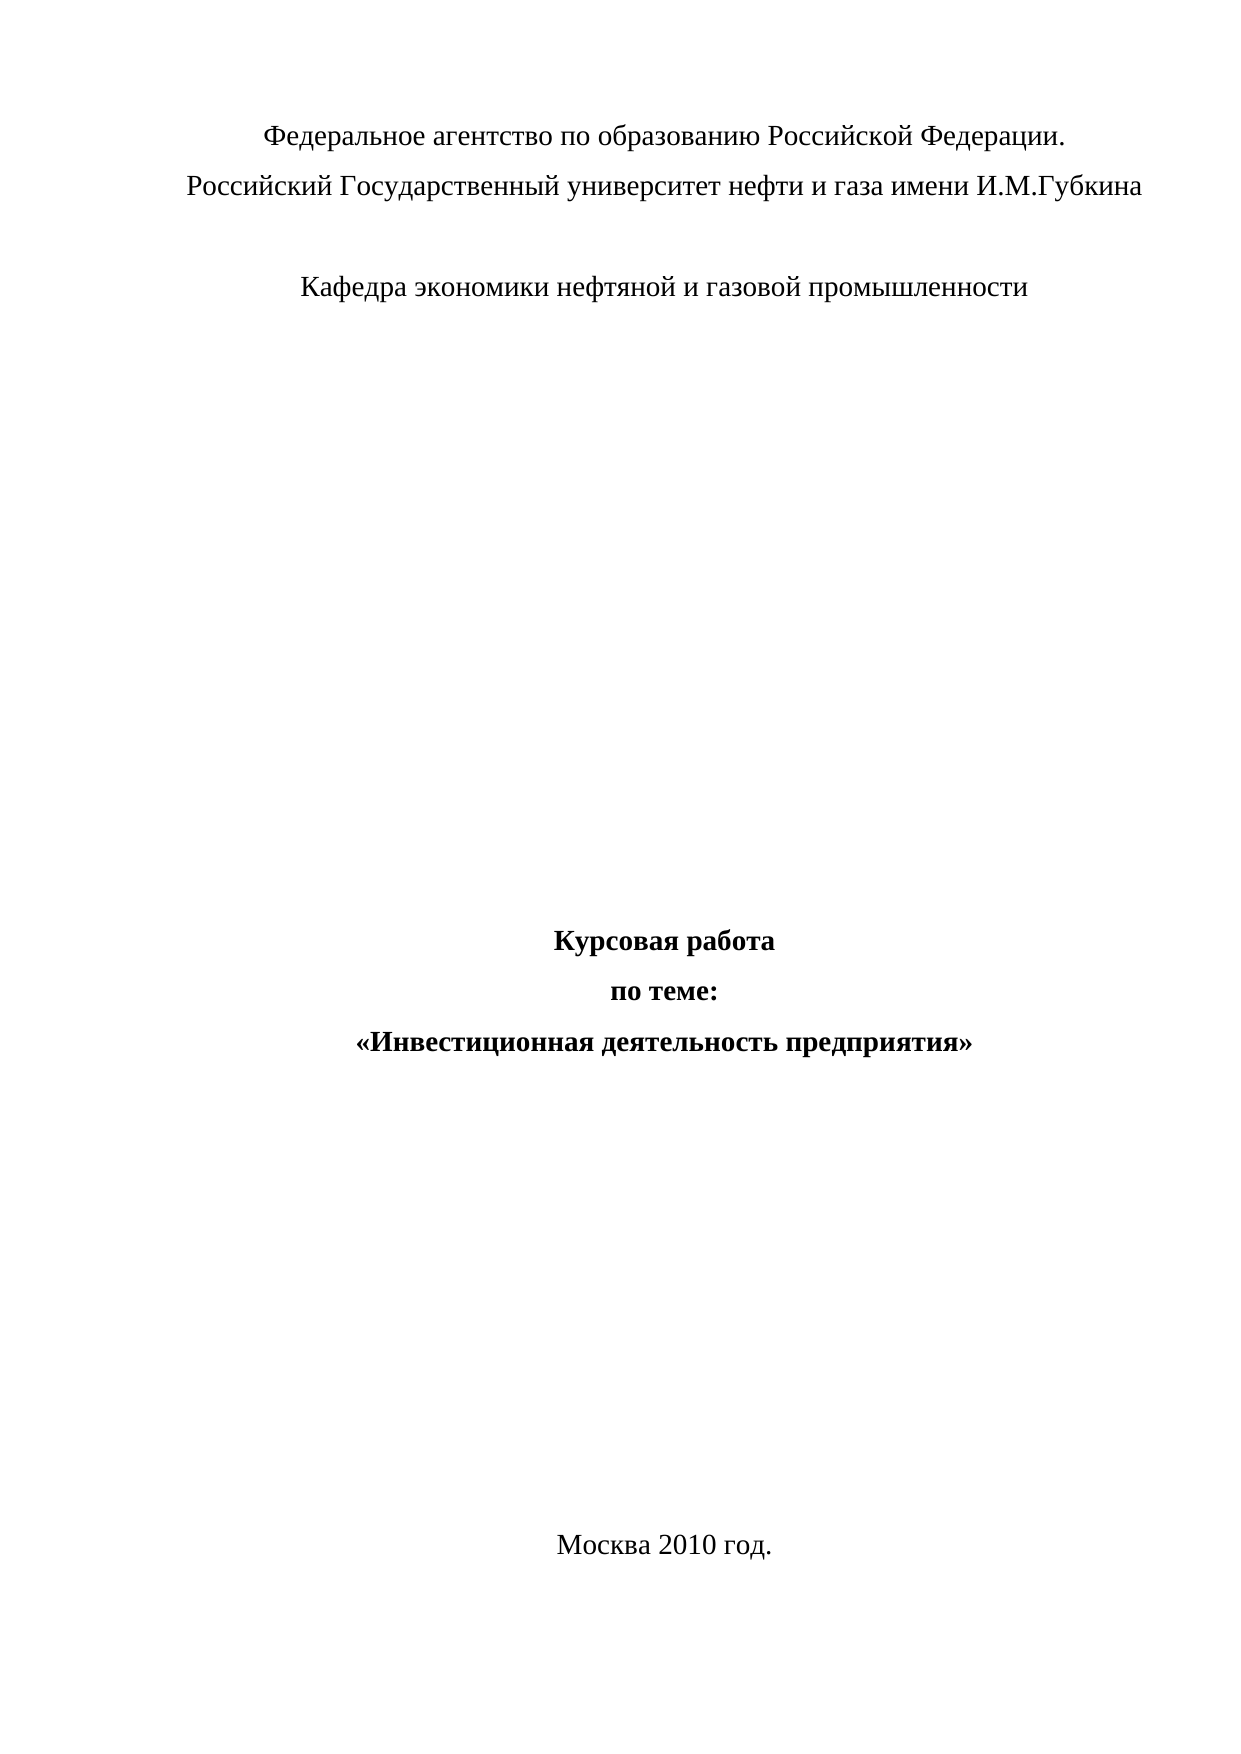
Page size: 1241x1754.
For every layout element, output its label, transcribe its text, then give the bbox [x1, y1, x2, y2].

text Кафедра экономики нефтяной и газовой промышленности [177, 269, 1152, 303]
text Москва 2010 год. [177, 1527, 1152, 1560]
text «Инвестиционная деятельность предприятия» [177, 1024, 1152, 1057]
text Федеральное агентство по образованию Российской Федерации. [177, 118, 1152, 152]
text Курсовая работа [177, 923, 1152, 957]
text по теме: [177, 973, 1152, 1007]
text Российский Государственный университет нефти и газа имени И.М.Губкина [177, 168, 1152, 202]
